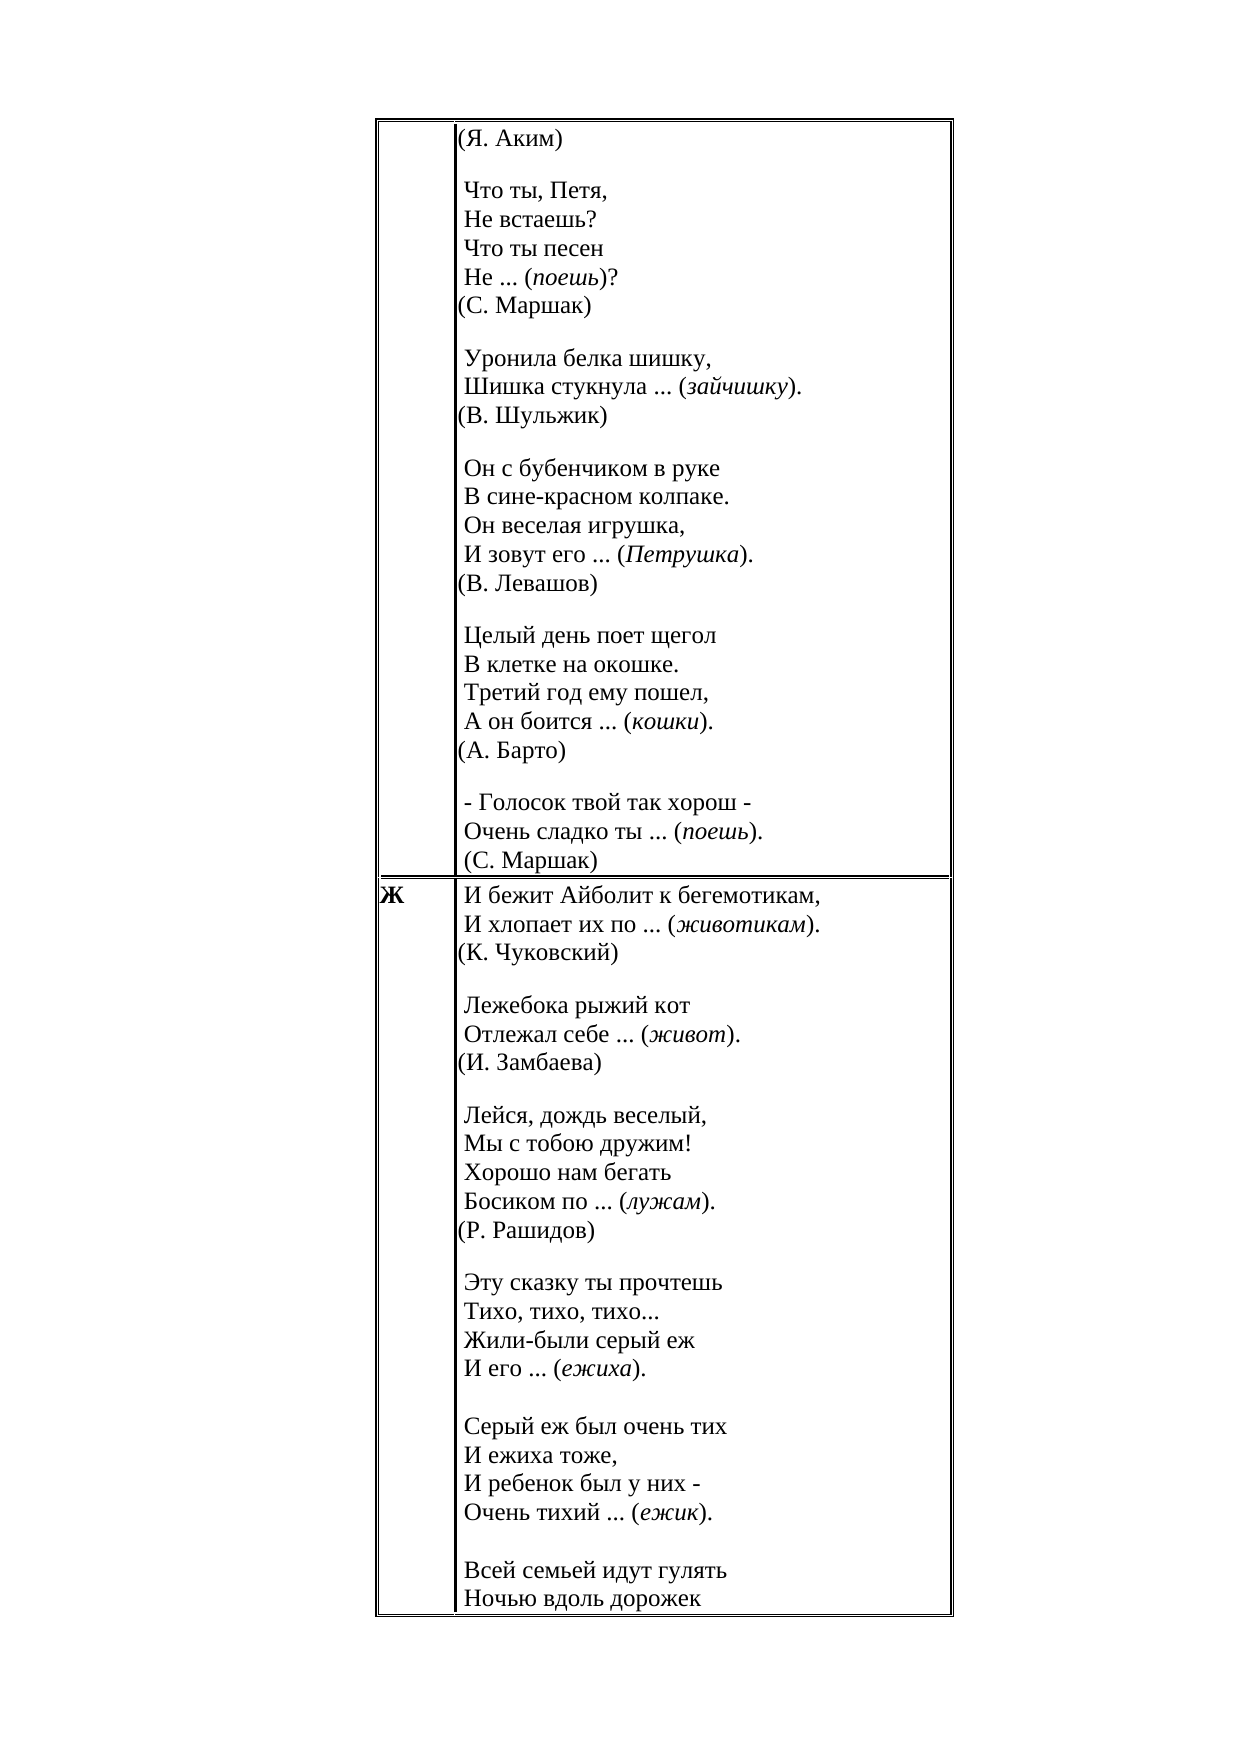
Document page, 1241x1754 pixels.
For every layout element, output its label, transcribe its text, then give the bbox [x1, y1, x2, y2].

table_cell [455, 122, 950, 875]
table_cell Ж [379, 875, 455, 1614]
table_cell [455, 875, 951, 1614]
table_cell Ш [379, 120, 455, 875]
